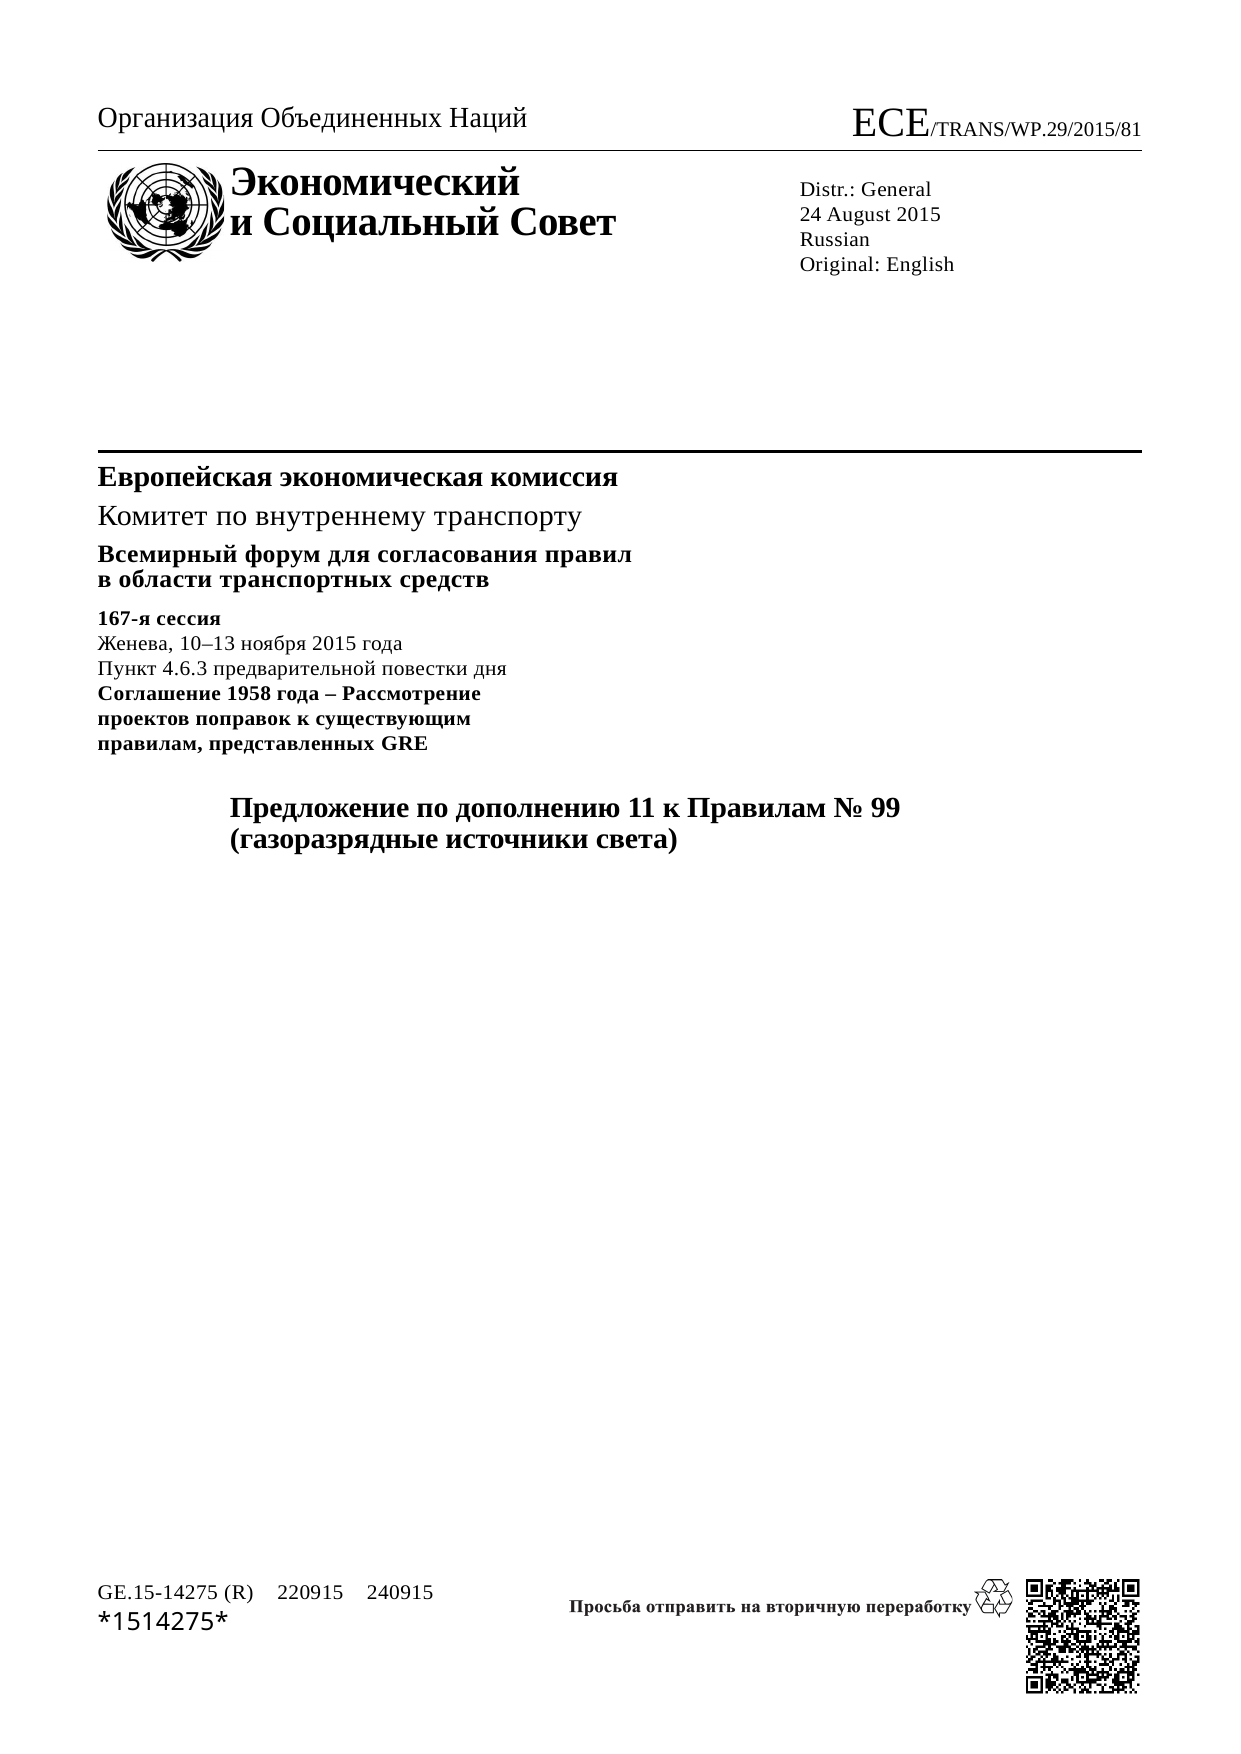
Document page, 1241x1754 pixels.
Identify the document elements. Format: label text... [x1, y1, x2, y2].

picture [569, 1579, 1013, 1618]
text Пункт 4.6.3 предварительной повестки дня Соглашение 1958 года – Рассмотрение проектов поправок к существующим правилам, представленных GRE [97, 655, 1143, 755]
text Европейская экономическая комиссия [97, 461, 1143, 493]
text Всемирный форум для согласования правил в области транспортных средств [97, 543, 1143, 593]
picture [107, 163, 225, 262]
text Комитет по внутреннему транспорту [97, 505, 1143, 530]
picture [1026, 1579, 1140, 1694]
text Женева, 10–13 ноября 2015 года [97, 630, 1143, 655]
text 167-я сессия [97, 605, 1143, 630]
text Предложение по дополнению 11 к Правилам № 99 (газоразрядные источники света) [97, 793, 1011, 855]
